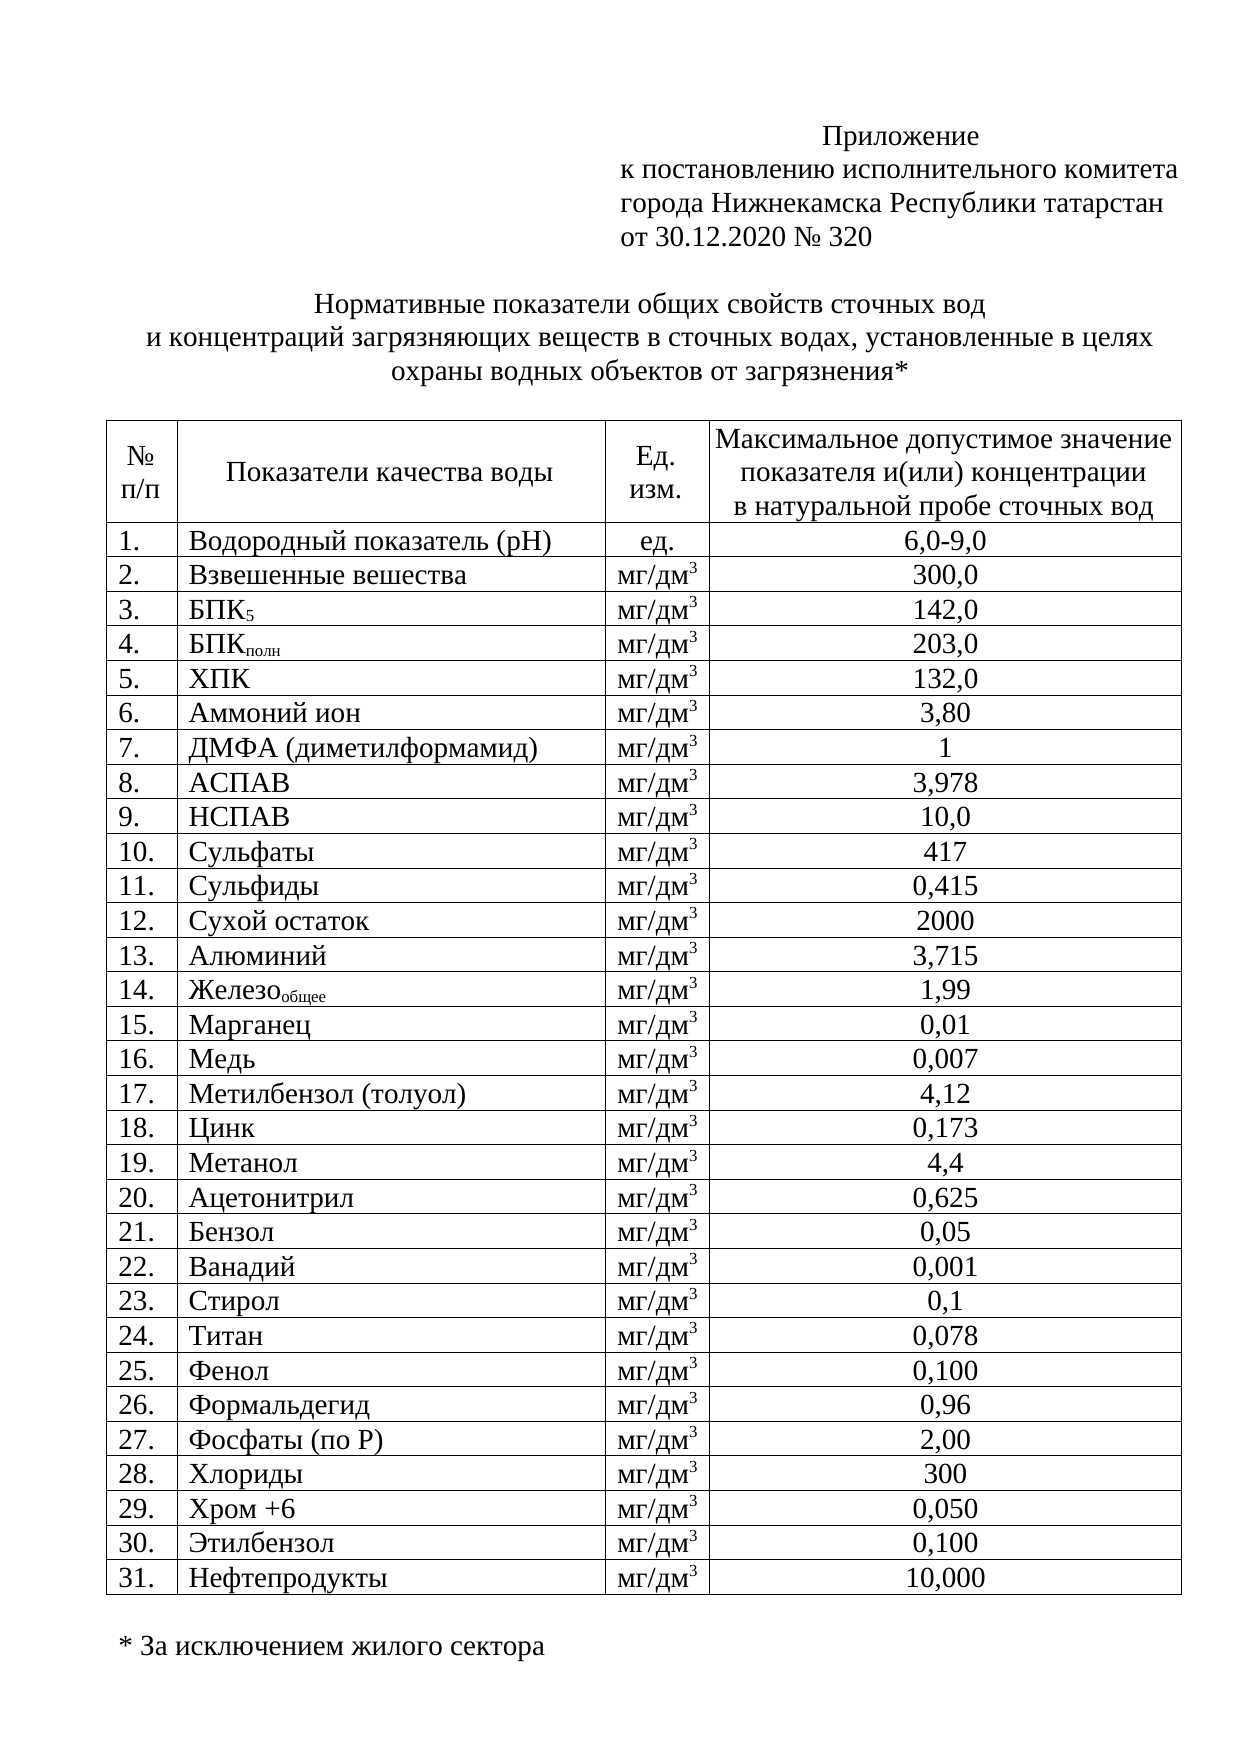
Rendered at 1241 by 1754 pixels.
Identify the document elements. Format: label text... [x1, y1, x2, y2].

text Нормативные показатели общих свойств сточных вод [118, 286, 1181, 319]
table_cell АСПАВ [178, 765, 605, 798]
table_cell [107, 557, 177, 591]
table_cell [107, 1387, 177, 1421]
table_cell [107, 1214, 177, 1248]
table_cell 0,100 [710, 1526, 1181, 1559]
table_cell Метанол [178, 1145, 605, 1179]
table_cell 0,173 [710, 1111, 1181, 1144]
table_cell [107, 1491, 177, 1524]
table_cell мг/дм3 [606, 730, 709, 764]
table_cell Взвешенные вешества [178, 557, 605, 591]
table_cell мг/дм3 [606, 1041, 709, 1075]
table_cell БПКполн [178, 626, 605, 660]
table_cell 2000 [710, 903, 1181, 937]
table_cell [107, 592, 177, 625]
table_cell [107, 834, 177, 867]
table_cell 6,0-9,0 [710, 523, 1181, 556]
table_header Ед. изм. [606, 421, 709, 522]
text от 30.12.2020 № 320 [620, 219, 1181, 252]
table_cell 142,0 [710, 592, 1181, 625]
table_cell [107, 938, 177, 971]
table_cell 0,625 [710, 1180, 1181, 1213]
table_cell Железообщее [178, 972, 605, 1006]
table_cell мг/дм3 [606, 1214, 709, 1248]
table_cell Хром +6 [178, 1491, 605, 1524]
table_cell мг/дм3 [606, 592, 709, 625]
table_cell НСПАВ [178, 799, 605, 833]
table_cell [107, 1007, 177, 1040]
table_cell мг/дм3 [606, 869, 709, 902]
table_cell мг/дм3 [606, 661, 709, 694]
table_cell мг/дм3 [606, 1111, 709, 1144]
table_cell 0,1 [710, 1284, 1181, 1317]
table_cell 0,001 [710, 1249, 1181, 1282]
table_cell 0,050 [710, 1491, 1181, 1524]
table_cell мг/дм3 [606, 626, 709, 660]
table_cell мг/дм3 [606, 696, 709, 729]
table_cell мг/дм3 [606, 1249, 709, 1282]
table_cell 0,078 [710, 1318, 1181, 1352]
table_cell мг/дм3 [606, 972, 709, 1006]
table_cell 300 [710, 1456, 1181, 1490]
table_cell [107, 1249, 177, 1282]
table_cell Хлориды [178, 1456, 605, 1490]
table_cell [107, 523, 177, 556]
table_cell 0,01 [710, 1007, 1181, 1040]
table_cell Марганец [178, 1007, 605, 1040]
table_cell Цинк [178, 1111, 605, 1144]
table_cell Водородный показатель (pH) [178, 523, 605, 556]
table_cell [107, 696, 177, 729]
table_cell Медь [178, 1041, 605, 1075]
table_cell Ванадий [178, 1249, 605, 1282]
table_cell мг/дм3 [606, 1560, 709, 1594]
table_cell Фосфаты (по Р) [178, 1422, 605, 1455]
table_cell мг/дм3 [606, 1456, 709, 1490]
table_cell 4,12 [710, 1076, 1181, 1109]
table_cell мг/дм3 [606, 1491, 709, 1524]
text Приложение [620, 118, 1181, 152]
table_cell 1 [710, 730, 1181, 764]
table_cell [107, 1284, 177, 1317]
table_cell мг/дм3 [606, 799, 709, 833]
text и концентраций загрязняющих веществ в сточных водах, установленные в целях охраны водных объектов от загрязнения* [118, 319, 1181, 386]
table_cell Бензол [178, 1214, 605, 1248]
table_cell 300,0 [710, 557, 1181, 591]
table_cell 0,415 [710, 869, 1181, 902]
text к постановлению исполнительного комитета [620, 152, 1181, 185]
table_cell [107, 869, 177, 902]
table_cell мг/дм3 [606, 1180, 709, 1213]
table_cell 0,007 [710, 1041, 1181, 1075]
table_cell 2,00 [710, 1422, 1181, 1455]
table_cell Метилбензол (толуол) [178, 1076, 605, 1109]
table_cell [107, 799, 177, 833]
table_cell [107, 903, 177, 937]
table_cell 1,99 [710, 972, 1181, 1006]
table_cell БПК5 [178, 592, 605, 625]
table_cell Сухой остаток [178, 903, 605, 937]
table_cell мг/дм3 [606, 1007, 709, 1040]
text * За исключением жилого сектора [118, 1628, 1181, 1662]
table_cell Аммоний ион [178, 696, 605, 729]
table_header № п/п [107, 421, 177, 522]
table_cell Сульфиды [178, 869, 605, 902]
table_cell [107, 626, 177, 660]
table_cell мг/дм3 [606, 1284, 709, 1317]
table_cell 0,05 [710, 1214, 1181, 1248]
table_cell [107, 1041, 177, 1075]
table_cell мг/дм3 [606, 903, 709, 937]
table_cell [107, 1180, 177, 1213]
table_cell Этилбензол [178, 1526, 605, 1559]
table_cell мг/дм3 [606, 765, 709, 798]
table_cell Фенол [178, 1353, 605, 1386]
table_cell Титан [178, 1318, 605, 1352]
table_cell мг/дм3 [606, 1145, 709, 1179]
table_cell [107, 972, 177, 1006]
table_cell Стирол [178, 1284, 605, 1317]
table_cell мг/дм3 [606, 938, 709, 971]
table_cell 10,0 [710, 799, 1181, 833]
table_cell 203,0 [710, 626, 1181, 660]
table_cell [107, 1526, 177, 1559]
table_cell 417 [710, 834, 1181, 867]
table_cell 3,715 [710, 938, 1181, 971]
table_cell мг/дм3 [606, 1076, 709, 1109]
table_cell 3,80 [710, 696, 1181, 729]
table_cell [107, 1422, 177, 1455]
table_cell 4,4 [710, 1145, 1181, 1179]
text города Нижнекамска Республики татарстан [620, 185, 1181, 219]
table_cell [107, 1076, 177, 1109]
table_cell [107, 1111, 177, 1144]
table_cell ед. [606, 523, 709, 556]
table_cell [107, 1560, 177, 1594]
table_cell мг/дм3 [606, 1353, 709, 1386]
table_cell [107, 1145, 177, 1179]
table_header Максимальное допустимое значение показателя и(или) концентрации в натуральной пробе сточных вод [710, 421, 1181, 522]
table_cell Сульфаты [178, 834, 605, 867]
table_cell 0,96 [710, 1387, 1181, 1421]
table_cell мг/дм3 [606, 1422, 709, 1455]
table_cell [107, 730, 177, 764]
table_cell [107, 1318, 177, 1352]
table_cell 10,000 [710, 1560, 1181, 1594]
table_cell Формальдегид [178, 1387, 605, 1421]
table_cell 0,100 [710, 1353, 1181, 1386]
table_cell [107, 765, 177, 798]
table_cell ДМФА (диметилформамид) [178, 730, 605, 764]
table_cell мг/дм3 [606, 1526, 709, 1559]
table_cell ХПК [178, 661, 605, 694]
table_cell [107, 661, 177, 694]
table_header Показатели качества воды [178, 421, 605, 522]
table_cell мг/дм3 [606, 1318, 709, 1352]
table_cell Ацетонитрил [178, 1180, 605, 1213]
table_cell Алюминий [178, 938, 605, 971]
table_cell 3,978 [710, 765, 1181, 798]
table_cell Нефтепродукты [178, 1560, 605, 1594]
table_cell мг/дм3 [606, 1387, 709, 1421]
table_cell [107, 1456, 177, 1490]
table_cell 132,0 [710, 661, 1181, 694]
table_cell [107, 1353, 177, 1386]
table_cell мг/дм3 [606, 834, 709, 867]
table_cell мг/дм3 [606, 557, 709, 591]
